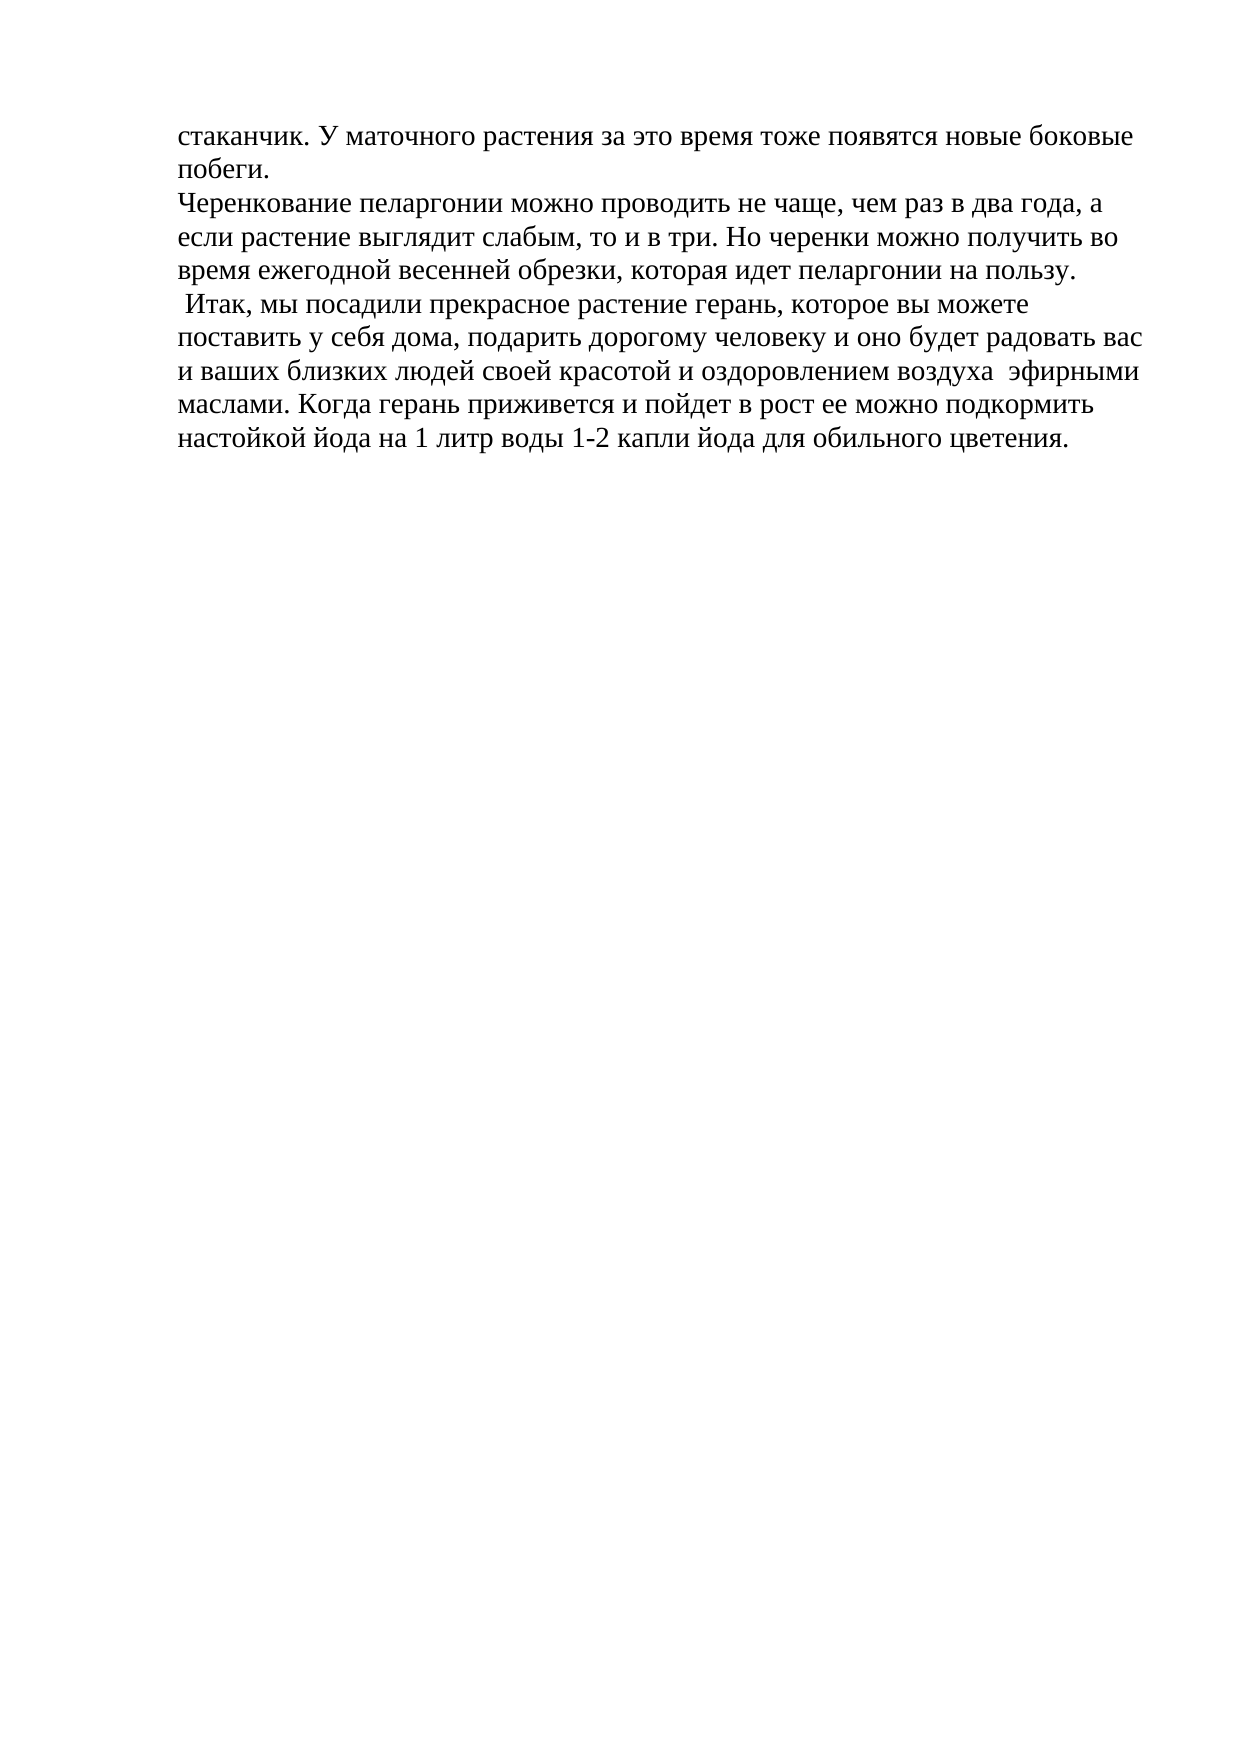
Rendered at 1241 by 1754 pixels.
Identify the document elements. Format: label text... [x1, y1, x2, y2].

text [177, 118, 1152, 185]
text Итак, мы посадили прекрасное растение герань, которое вы можете поставить у себя дома, подарить дорогому человеку и оно будет радовать вас и ваших близких людей своей красотой и оздоровлением воздуха эфирными маслами. Когда герань приживется и пойдет в рост ее можно подкормить настойкой йода на 1 литр воды 1-2 капли йода для обильного цветения. [177, 286, 1152, 453]
text Черенкование пеларгонии можно проводить не чаще, чем раз в два года, а если растение выглядит слабым, то и в три. Но черенки можно получить во время ежегодной весенней обрезки, которая идет пеларгонии на пользу. [177, 185, 1152, 286]
